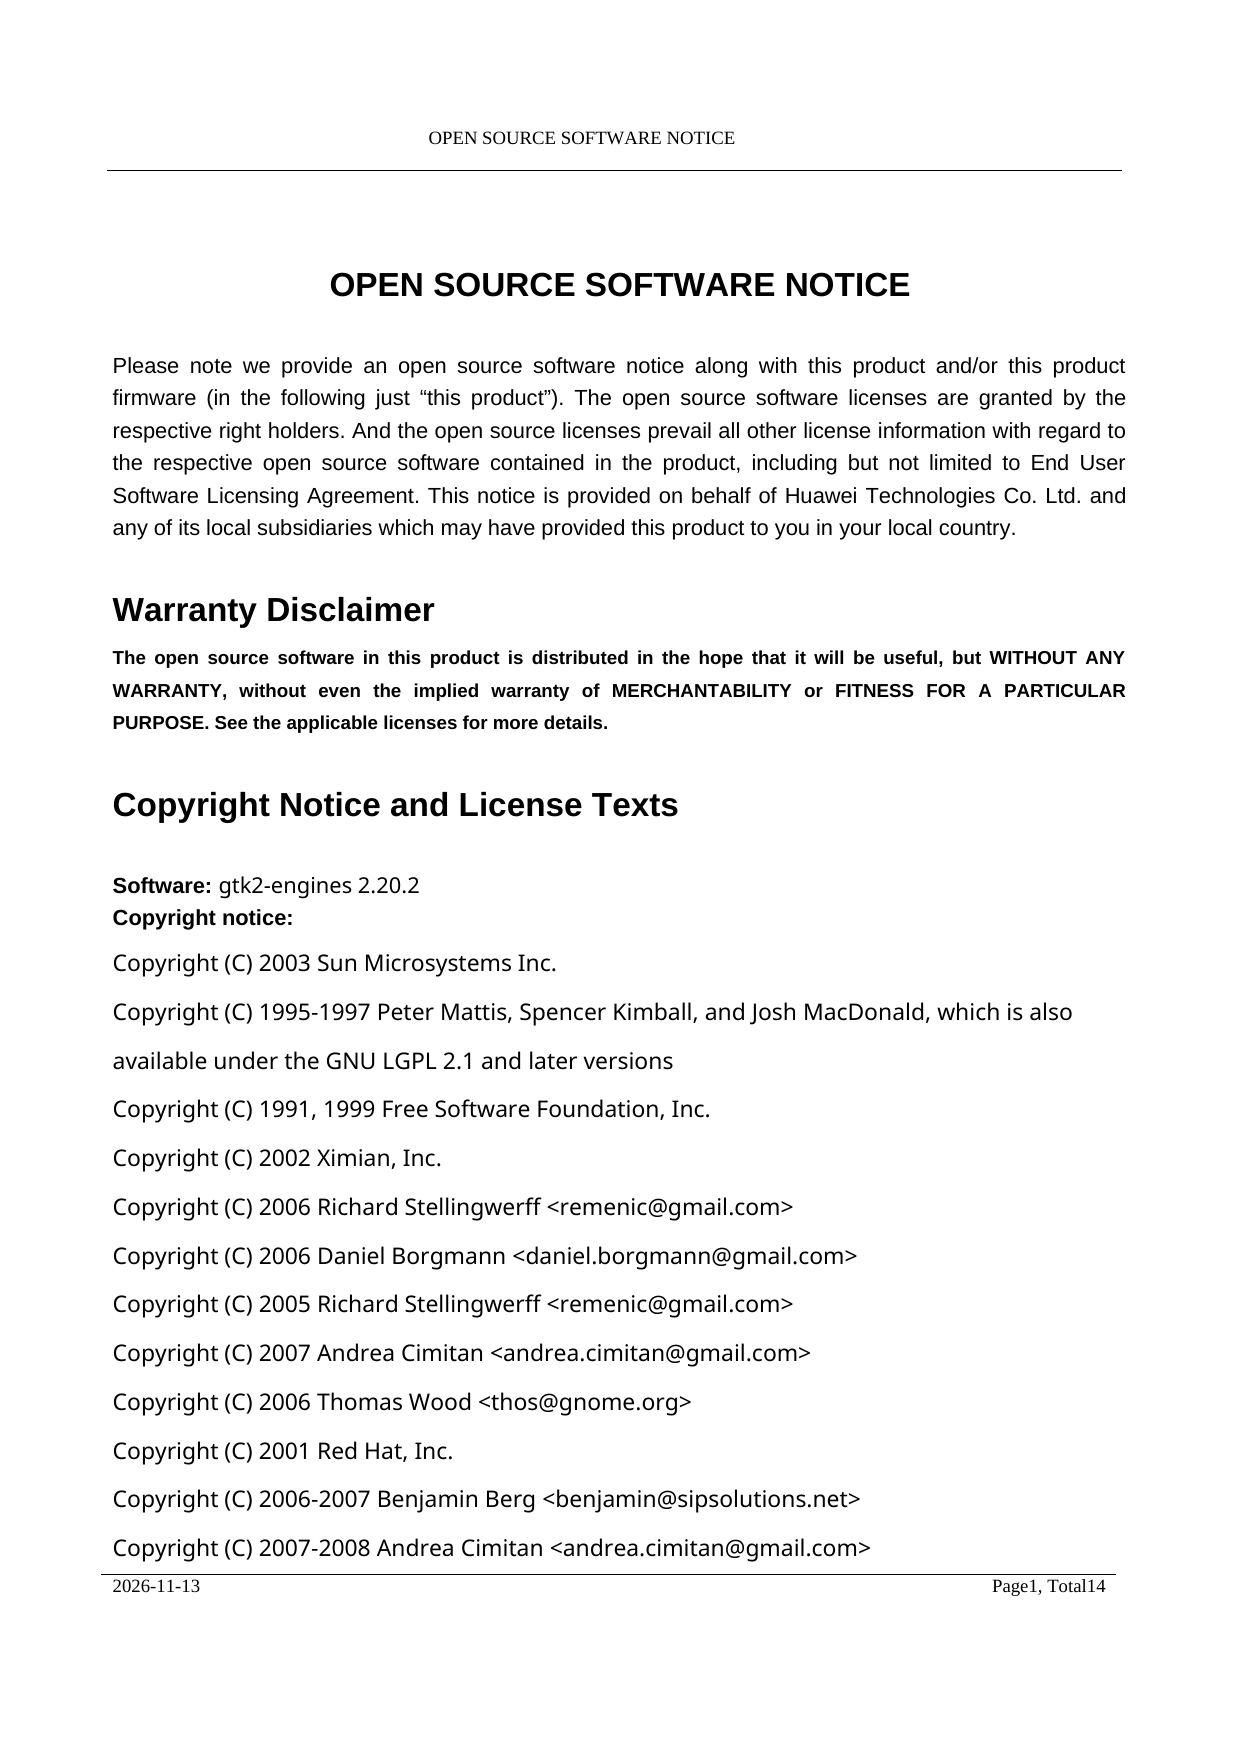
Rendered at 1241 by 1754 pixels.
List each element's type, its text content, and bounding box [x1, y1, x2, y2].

text OPEN SOURCE SOFTWARE NOTICE [112, 251, 1128, 316]
text The open source software in this product is distributed in the hope that it will be useful, but WITHOUT ANY WARRANTY, without even the implied warranty of MERCHANTABILITY or FITNESS FOR A PARTICULAR PURPOSE. See the applicable licenses for more details. [112, 641, 1128, 739]
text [112, 947, 1128, 1564]
text Warranty Disclaimer [112, 576, 1128, 641]
text Copyright notice: [112, 901, 1128, 934]
text Copyright Notice and License Texts [112, 771, 1128, 836]
text Please note we provide an open source software notice along with this product and/or this product firmware (in the following just “this product”). The open source software licenses are granted by the respective right holders. And the open source licenses prevail all other license information with regard to the respective open source software contained in the product, including but not limited to End User Software Licensing Agreement. This notice is provided on behalf of Huawei Technologies Co. Ltd. and any of its local subsidiaries which may have provided this product to you in your local country. [112, 349, 1128, 544]
text Software: gtk2-engines 2.20.2 [112, 869, 1128, 901]
